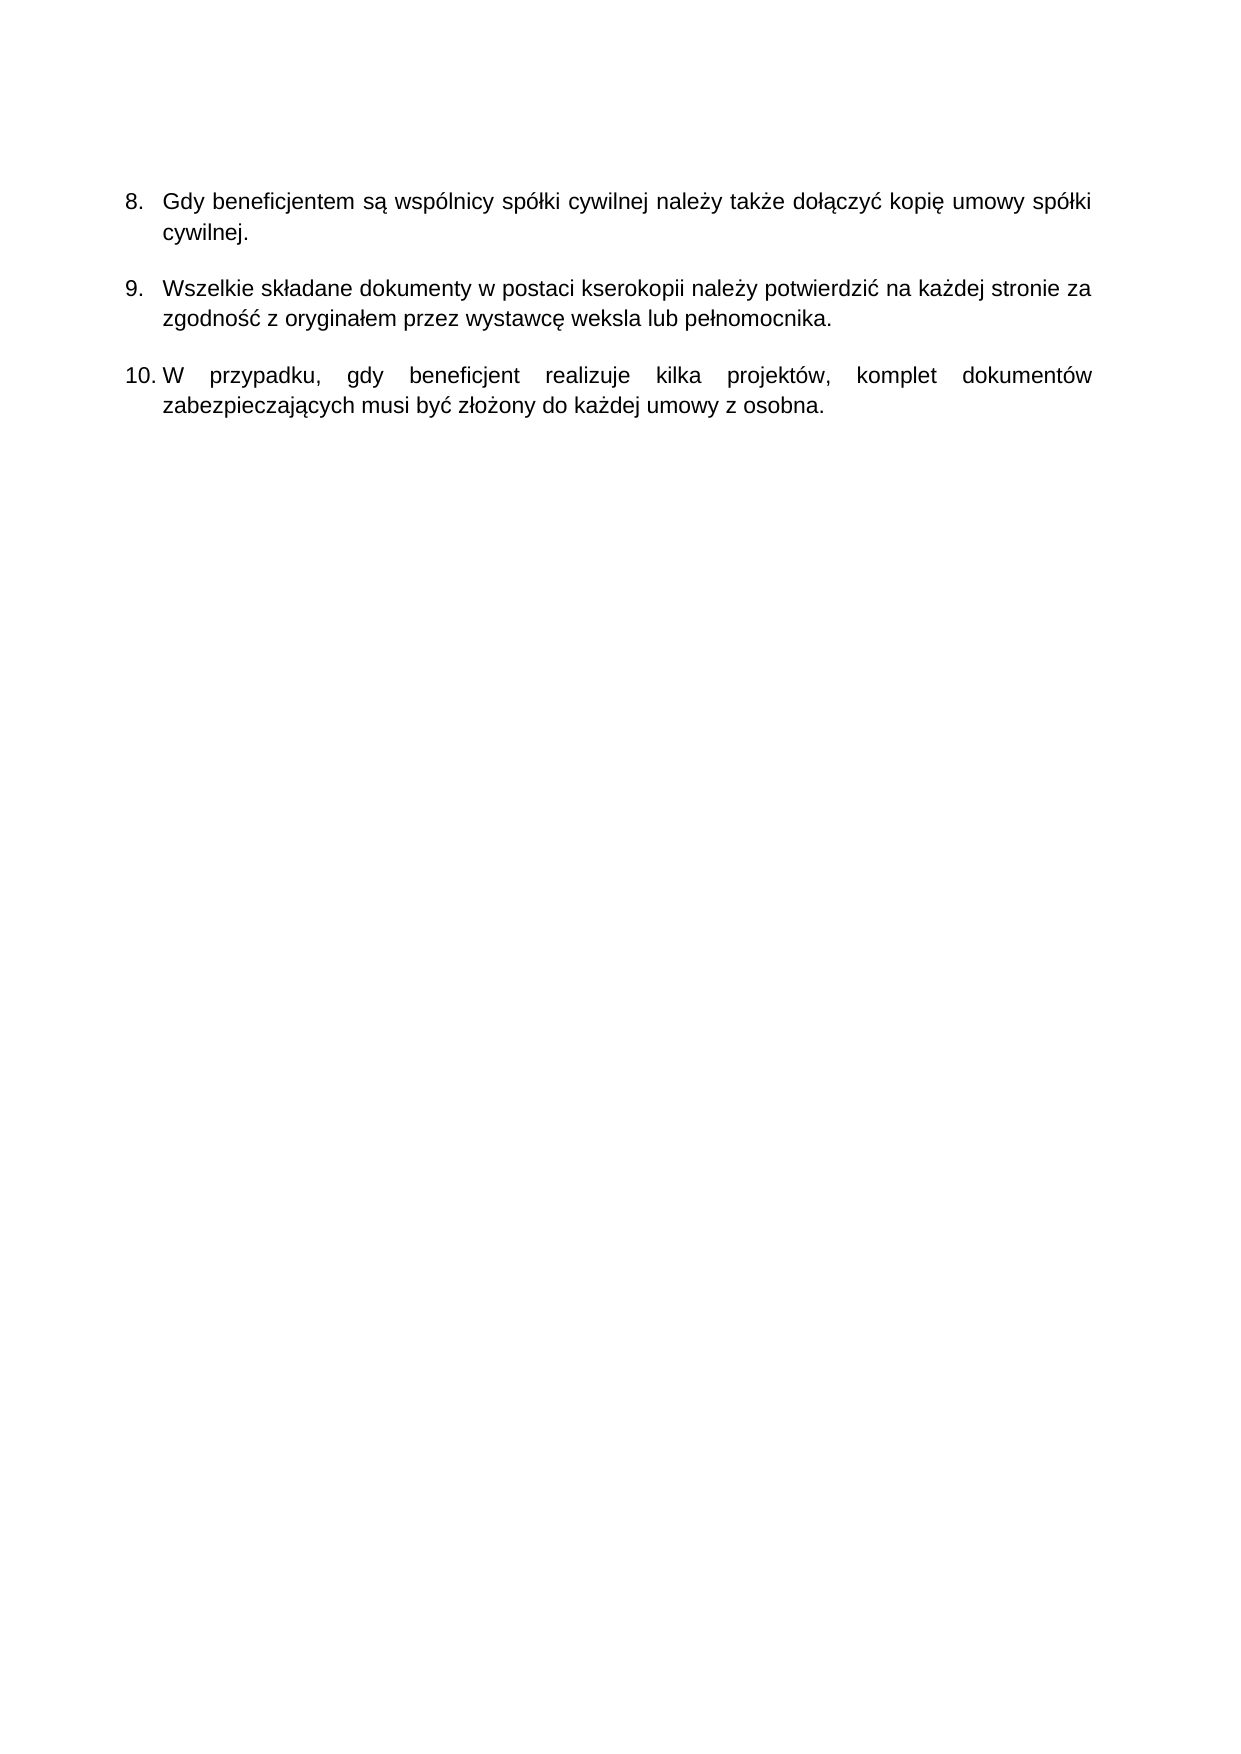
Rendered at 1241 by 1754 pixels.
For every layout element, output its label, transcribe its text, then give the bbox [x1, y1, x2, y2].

list Gdy beneficjentem są wspólnicy spółki cywilnej należy także dołączyć kopię umowy spółki cywilnej. [125, 188, 1093, 245]
list W przypadku, gdy beneficjent realizuje kilka projektów, komplet dokumentów zabezpieczających musi być złożony do każdej umowy z osobna. [125, 362, 1093, 418]
list Wszelkie składane dokumenty w postaci kserokopii należy potwierdzić na każdej stronie za zgodność z oryginałem przez wystawcę weksla lub pełnomocnika. [125, 275, 1093, 332]
